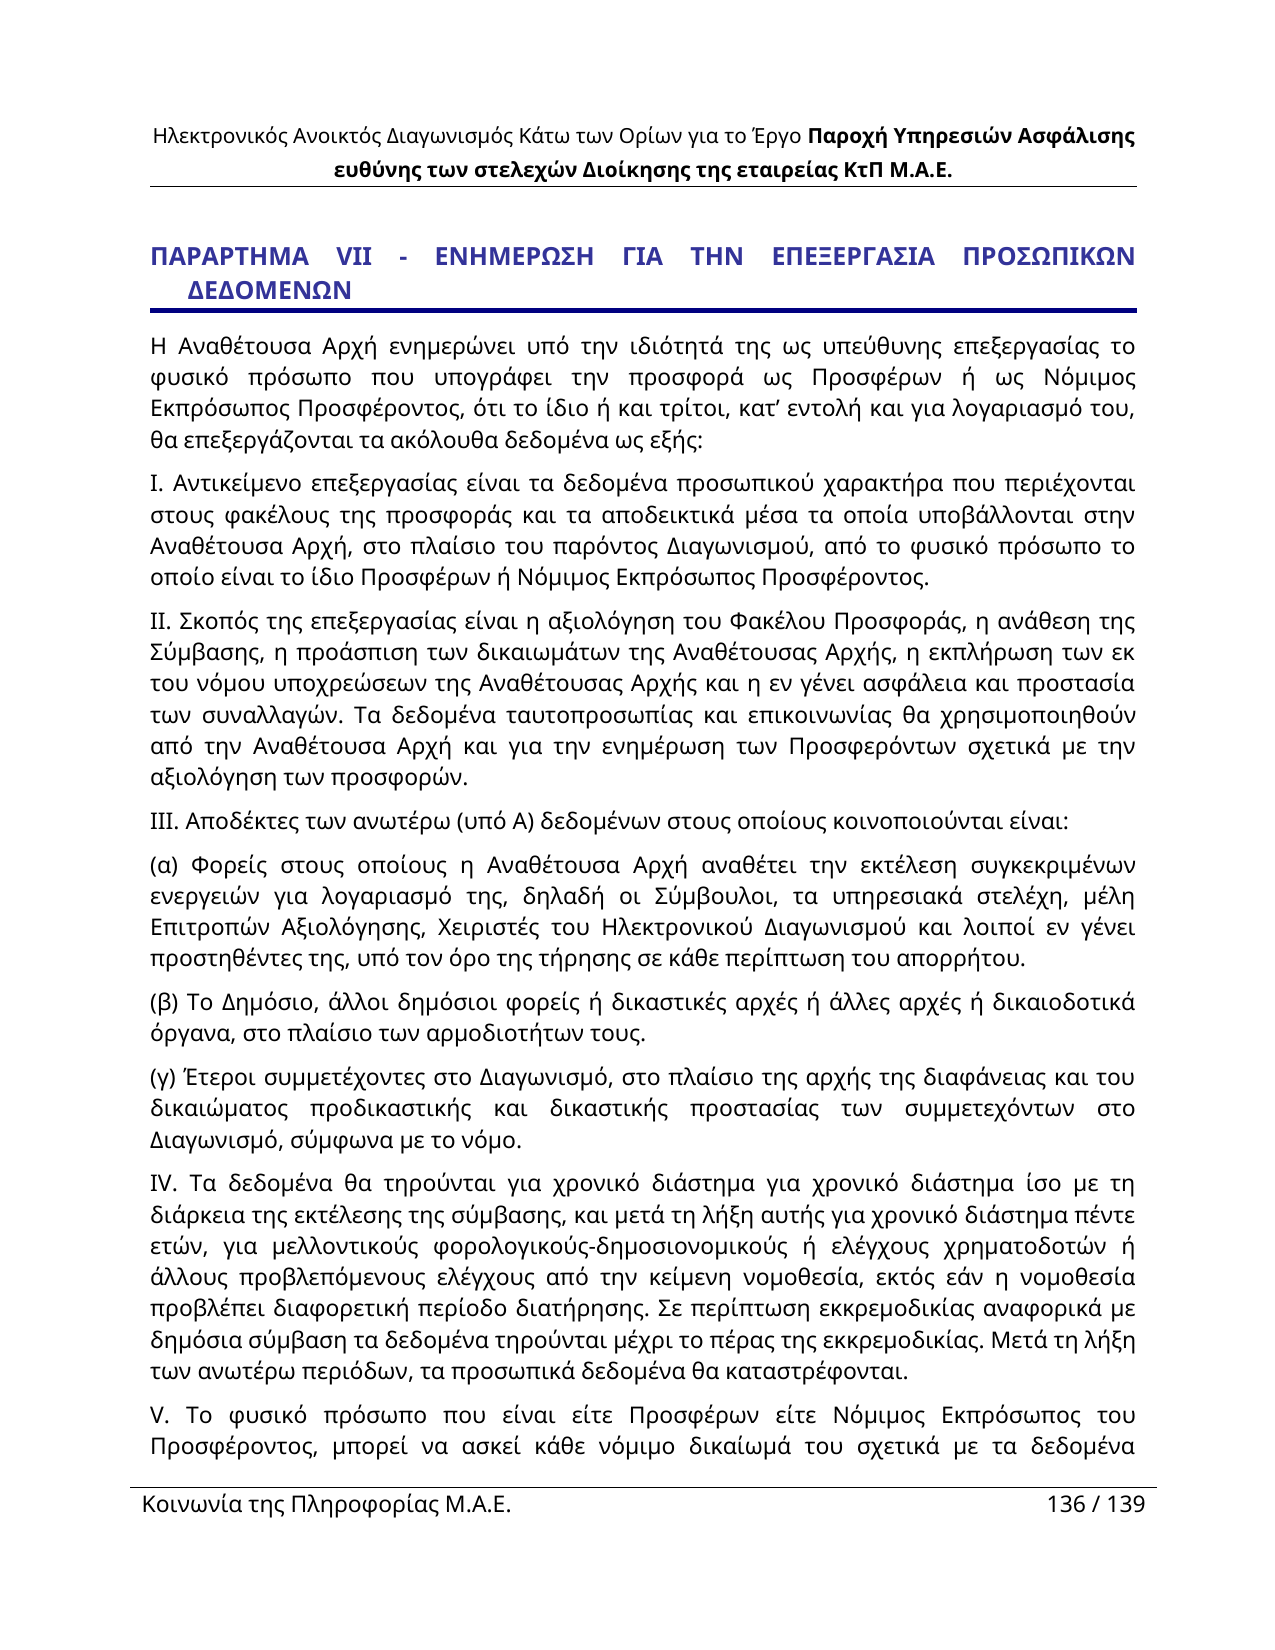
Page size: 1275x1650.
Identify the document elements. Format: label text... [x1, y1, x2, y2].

text ΙΙΙ. Αποδέκτες των ανωτέρω (υπό Α) δεδομένων στους οποίους κοινοποιούνται είναι: [150, 805, 1137, 836]
subtitle ΠΑΡΑΡΤΗΜΑ VIΙ - ΕΝΗΜΕΡΩΣΗ ΓΙΑ ΤΗΝ ΕΠΕΞΕΡΓΑΣΙΑ ΠΡΟΣΩΠΙΚΩΝ ΔΕΔΟΜΕΝΩΝ [150, 238, 1137, 308]
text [150, 1398, 1137, 1461]
text (γ) Έτεροι συμμετέχοντες στο Διαγωνισμό, στο πλαίσιο της αρχής της διαφάνειας και του δικαιώματος προδικαστικής και δικαστικής προστασίας των συμμετεχόντων στο Διαγωνισμό, σύμφωνα με το νόμο. [150, 1061, 1137, 1155]
text Η Αναθέτουσα Αρχή ενημερώνει υπό την ιδιότητά της ως υπεύθυνης επεξεργασίας το φυσικό πρόσωπο που υπογράφει την προσφορά ως Προσφέρων ή ως Νόμιμος Εκπρόσωπος Προσφέροντος, ότι το ίδιο ή και τρίτοι, κατ’ εντολή και για λογαριασμό του, θα επεξεργάζονται τα ακόλουθα δεδομένα ως εξής: [150, 330, 1137, 455]
text ΙΙ. Σκοπός της επεξεργασίας είναι η αξιολόγηση του Φακέλου Προσφοράς, η ανάθεση της Σύμβασης, η προάσπιση των δικαιωμάτων της Αναθέτουσας Αρχής, η εκπλήρωση των εκ του νόμου υποχρεώσεων της Αναθέτουσας Αρχής και η εν γένει ασφάλεια και προστασία των συναλλαγών. Τα δεδομένα ταυτοπροσωπίας και επικοινωνίας θα χρησιμοποιηθούν από την Αναθέτουσα Αρχή και για την ενημέρωση των Προσφερόντων σχετικά με την αξιολόγηση των προσφορών. [150, 605, 1137, 792]
text (β) Το Δημόσιο, άλλοι δημόσιοι φορείς ή δικαστικές αρχές ή άλλες αρχές ή δικαιοδοτικά όργανα, στο πλαίσιο των αρμοδιοτήτων τους. [150, 986, 1137, 1048]
text Ι. Αντικείμενο επεξεργασίας είναι τα δεδομένα προσωπικού χαρακτήρα που περιέχονται στους φακέλους της προσφοράς και τα αποδεικτικά μέσα τα οποία υποβάλλονται στην Αναθέτουσα Αρχή, στο πλαίσιο του παρόντος Διαγωνισμού, από το φυσικό πρόσωπο το οποίο είναι το ίδιο Προσφέρων ή Νόμιμος Εκπρόσωπος Προσφέροντος. [150, 467, 1137, 592]
text IV. Τα δεδομένα θα τηρούνται για χρονικό διάστημα για χρονικό διάστημα ίσο με τη διάρκεια της εκτέλεσης της σύμβασης, και μετά τη λήξη αυτής για χρονικό διάστημα πέντε ετών, για μελλοντικούς φορολογικούς-δημοσιονομικούς ή ελέγχους χρηματοδοτών ή άλλους προβλεπόμενους ελέγχους από την κείμενη νομοθεσία, εκτός εάν η νομοθεσία προβλέπει διαφορετική περίοδο διατήρησης. Σε περίπτωση εκκρεμοδικίας αναφορικά με δημόσια σύμβαση τα δεδομένα τηρούνται μέχρι το πέρας της εκκρεμοδικίας. Μετά τη λήξη των ανωτέρω περιόδων, τα προσωπικά δεδομένα θα καταστρέφονται. [150, 1167, 1137, 1386]
text (α) Φορείς στους οποίους η Αναθέτουσα Αρχή αναθέτει την εκτέλεση συγκεκριμένων ενεργειών για λογαριασμό της, δηλαδή οι Σύμβουλοι, τα υπηρεσιακά στελέχη, μέλη Επιτροπών Αξιολόγησης, Χειριστές του Ηλεκτρονικού Διαγωνισμού και λοιποί εν γένει προστηθέντες της, υπό τον όρο της τήρησης σε κάθε περίπτωση του απορρήτου. [150, 848, 1137, 973]
